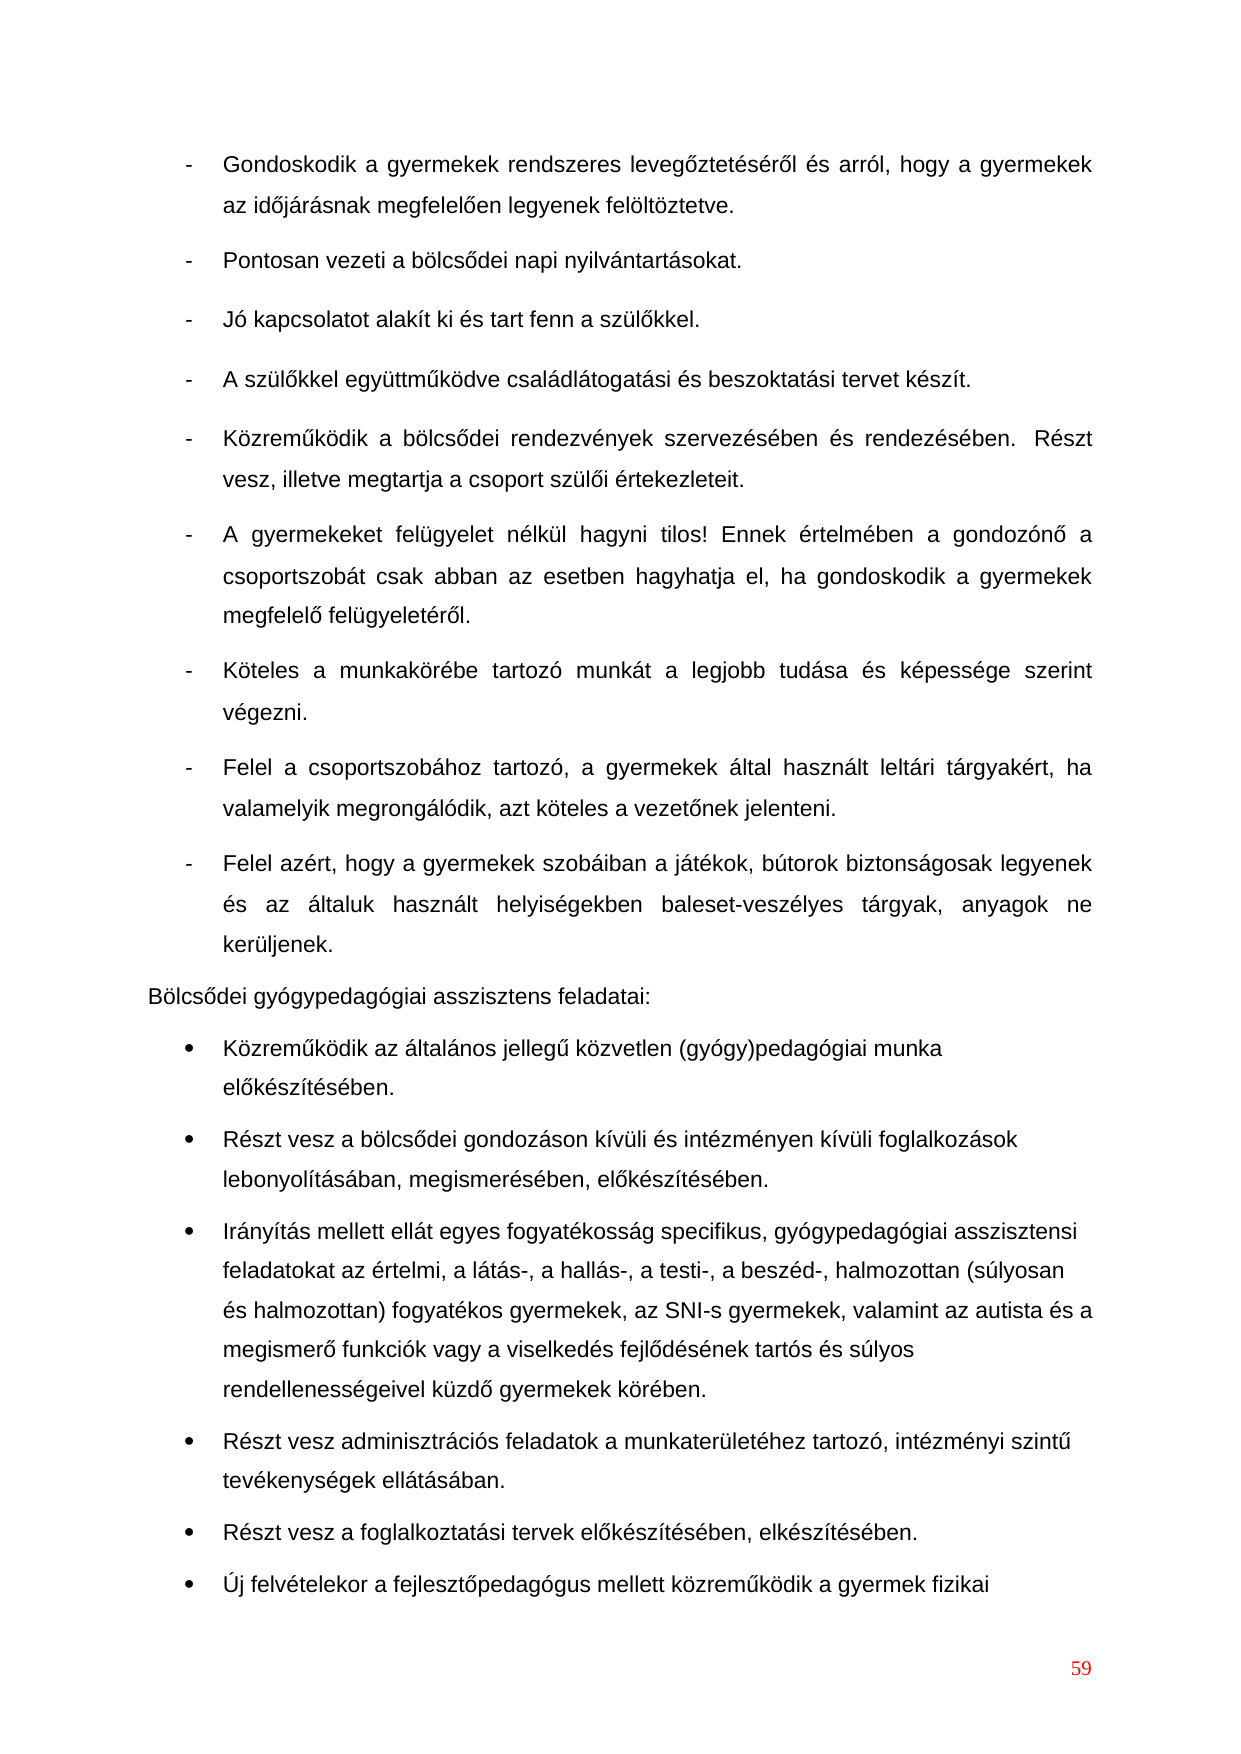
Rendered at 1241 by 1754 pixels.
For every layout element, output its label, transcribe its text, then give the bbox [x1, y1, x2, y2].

list Részt vesz a foglalkoztatási tervek előkészítésében, elkészítésében. [185, 1519, 1093, 1545]
list Köteles a munkakörébe tartozó munkát a legjobb tudása és képessége szerint végezni. [185, 654, 1093, 725]
list Pontosan vezeti a bölcsődei napi nyilvántartásokat. [185, 244, 1093, 275]
list Gondoskodik a gyermekek rendszeres levegőztetéséről és arról, hogy a gyermekek az időjárásnak megfelelően legyenek felöltöztetve. [185, 148, 1093, 218]
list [185, 1571, 1093, 1597]
text Bölcsődei gyógypedagógiai asszisztens feladatai: [148, 983, 1093, 1009]
list A szülőkkel együttműködve családlátogatási és beszoktatási tervet készít. [185, 363, 1093, 394]
list Részt vesz adminisztrációs feladatok a munkaterületéhez tartozó, intézményi szintű tevékenységek ellátásában. [185, 1428, 1093, 1493]
list Irányítás mellett ellát egyes fogyatékosság specifikus, gyógypedagógiai asszisztensi feladatokat az értelmi, a látás-, a hallás-, a testi-, a beszéd-, halmozottan (súlyosan és halmozottan) fogyatékos gyermekek, az SNI-s gyermekek, valamint az autista és a megismerő funkciók vagy a viselkedés fejlődésének tartós és súlyos rendellenességeivel küzdő gyermekek körében. [185, 1218, 1093, 1402]
list Közreműködik a bölcsődei rendezvények szervezésében és rendezésében. Részt vesz, illetve megtartja a csoport szülői értekezleteit. [185, 422, 1093, 493]
list A gyermekeket felügyelet nélkül hagyni tilos! Ennek értelmében a gondozónő a csoportszobát csak abban az esetben hagyhatja el, ha gondoskodik a gyermekek megfelelő felügyeletéről. [185, 518, 1093, 629]
list Felel a csoportszobához tartozó, a gyermekek által használt leltári tárgyakért, ha valamelyik megrongálódik, azt köteles a vezetőnek jelenteni. [185, 751, 1093, 821]
list Részt vesz a bölcsődei gondozáson kívüli és intézményen kívüli foglalkozások lebonyolításában, megismerésében, előkészítésében. [185, 1126, 1093, 1192]
list Közreműködik az általános jellegű közvetlen (gyógy)pedagógiai munka előkészítésében. [185, 1035, 1093, 1101]
list Jó kapcsolatot alakít ki és tart fenn a szülőkkel. [185, 303, 1093, 334]
list Felel azért, hogy a gyermekek szobáiban a játékok, bútorok biztonságosak legyenek és az általuk használt helyiségekben baleset-veszélyes tárgyak, anyagok ne kerüljenek. [185, 847, 1093, 957]
